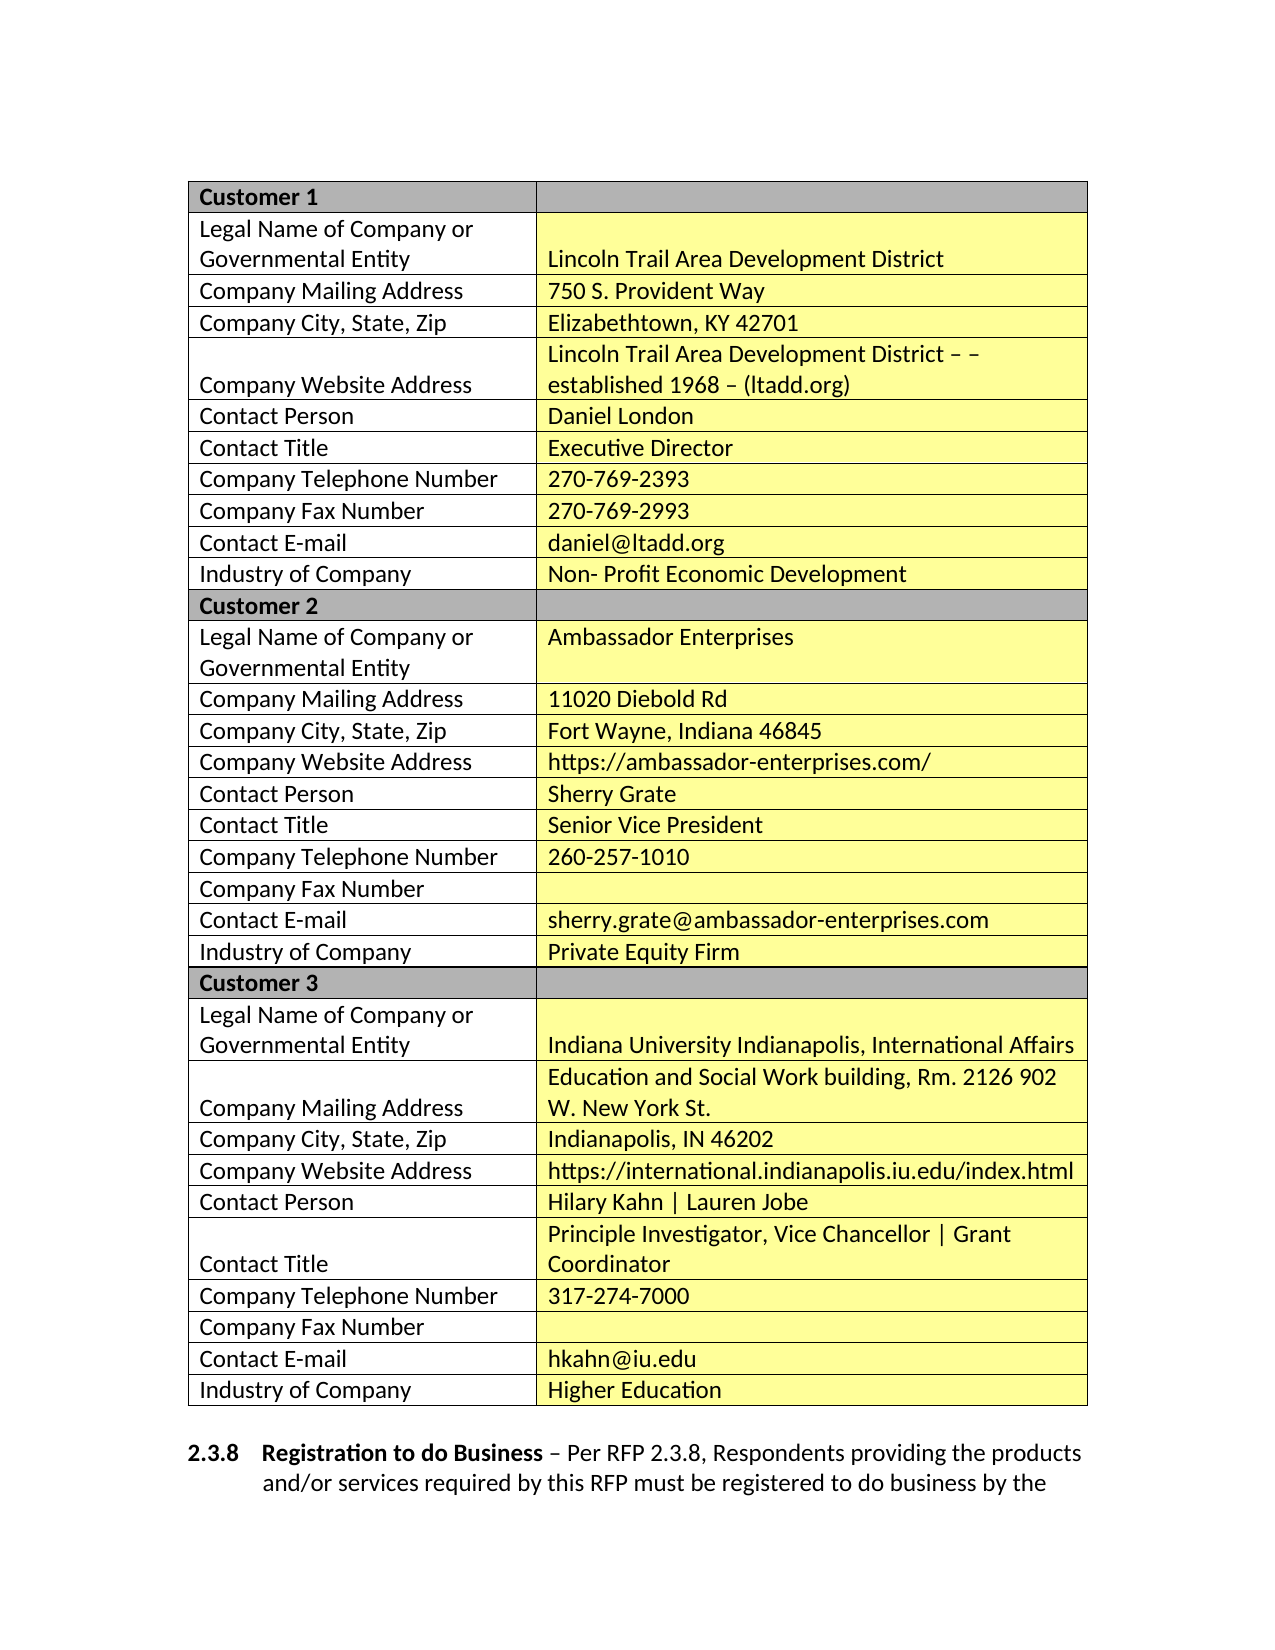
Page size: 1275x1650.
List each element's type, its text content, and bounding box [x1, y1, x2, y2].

table_cell Hilary Kahn | Lauren Jobe [537, 1186, 1087, 1217]
table_cell Company Mailing Address [189, 1061, 536, 1122]
table_cell Company Telephone Number [189, 464, 536, 494]
table_cell 270-769-2993 [537, 495, 1087, 526]
table_cell Industry of Company [189, 936, 536, 966]
table_cell Company Mailing Address [189, 275, 536, 306]
table_cell Fort Wayne, Indiana 46845 [537, 715, 1087, 746]
table_cell Contact Person [189, 1186, 536, 1217]
table_cell 11020 Diebold Rd [537, 684, 1087, 714]
table_cell Principle Investigator, Vice Chancellor | Grant Coordinator [537, 1218, 1087, 1279]
table_cell Executive Director [537, 432, 1087, 462]
table_cell Contact E-mail [189, 904, 536, 935]
table_cell Contact E-mail [189, 1343, 536, 1374]
table_cell 260-257-1010 [537, 841, 1087, 872]
table_cell Non- Profit Economic Development [537, 558, 1087, 589]
table_cell Company Website Address [189, 747, 536, 777]
table_cell [537, 873, 1087, 903]
table_cell Sherry Grate [537, 778, 1087, 809]
table_cell Senior Vice President [537, 810, 1087, 840]
table_cell Ambassador Enterprises [537, 621, 1087, 682]
table_cell Legal Name of Company or Governmental Entity [189, 999, 536, 1060]
table_cell Elizabethtown, KY 42701 [537, 307, 1087, 337]
table_cell Contact Person [189, 400, 536, 431]
table_cell [537, 968, 1087, 998]
table_cell Company City, State, Zip [189, 1123, 536, 1154]
table_cell hkahn@iu.edu [537, 1343, 1087, 1374]
table_cell Legal Name of Company or Governmental Entity [189, 621, 536, 682]
table_cell Lincoln Trail Area Development District [537, 213, 1087, 274]
table_cell daniel@ltadd.org [537, 527, 1087, 557]
table_cell Company Telephone Number [189, 841, 536, 872]
table_cell Company Website Address [189, 338, 536, 399]
table_cell Company Fax Number [189, 495, 536, 526]
table_cell Industry of Company [189, 558, 536, 589]
table_cell Industry of Company [189, 1375, 536, 1405]
table_cell Contact Title [189, 1218, 536, 1279]
table_cell 317-274-7000 [537, 1280, 1087, 1311]
table_cell [537, 590, 1087, 620]
table_cell Customer 3 [189, 968, 536, 998]
table_cell Company City, State, Zip [189, 715, 536, 746]
table_cell Contact E-mail [189, 527, 536, 557]
table_cell https://international.indianapolis.iu.edu/index.html [537, 1155, 1087, 1185]
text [187, 1437, 1087, 1498]
table_cell 270-769-2393 [537, 464, 1087, 494]
table_cell https://ambassador-enterprises.com/ [537, 747, 1087, 777]
table_cell Private Equity Firm [537, 936, 1087, 966]
table_cell [537, 1312, 1087, 1342]
table_cell Lincoln Trail Area Development District – – established 1968 – (ltadd.org) [537, 338, 1087, 399]
table_header [537, 182, 1087, 212]
table_cell Company Fax Number [189, 1312, 536, 1342]
table_cell Legal Name of Company or Governmental Entity [189, 213, 536, 274]
table_cell Daniel London [537, 400, 1087, 431]
table_cell Higher Education [537, 1375, 1087, 1405]
table_cell Company Mailing Address [189, 684, 536, 714]
table_cell Indianapolis, IN 46202 [537, 1123, 1087, 1154]
table_cell Contact Person [189, 778, 536, 809]
table_cell Education and Social Work building, Rm. 2126 902 W. New York St. [537, 1061, 1087, 1122]
table_cell Company City, State, Zip [189, 307, 536, 337]
table_cell Customer 2 [189, 590, 536, 620]
table_cell Contact Title [189, 810, 536, 840]
table_cell Indiana University Indianapolis, International Affairs [537, 999, 1087, 1060]
table_cell Company Telephone Number [189, 1280, 536, 1311]
table_cell Company Fax Number [189, 873, 536, 903]
table_cell Contact Title [189, 432, 536, 462]
table_header Customer 1 [189, 182, 536, 212]
table_cell Company Website Address [189, 1155, 536, 1185]
table_cell sherry.grate@ambassador-enterprises.com [537, 904, 1087, 935]
table_cell 750 S. Provident Way [537, 275, 1087, 306]
